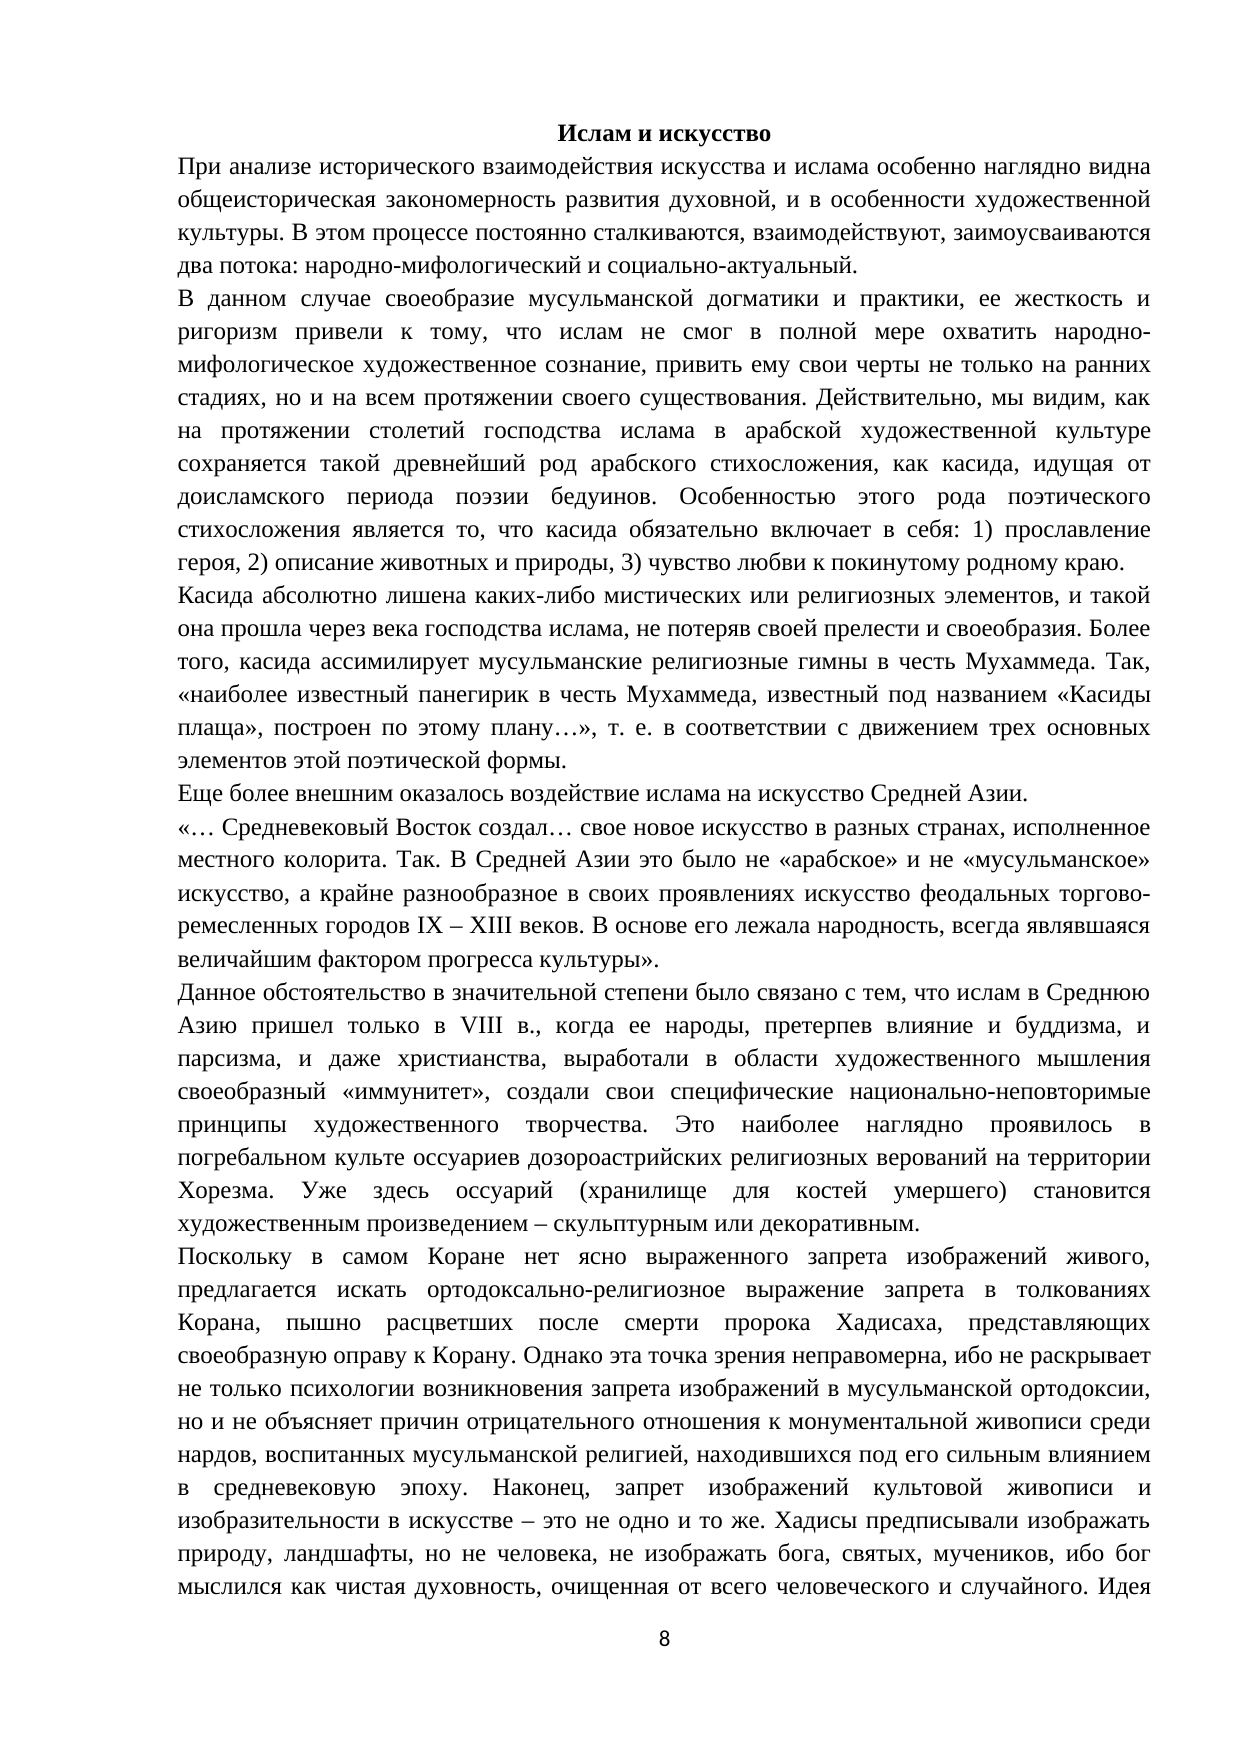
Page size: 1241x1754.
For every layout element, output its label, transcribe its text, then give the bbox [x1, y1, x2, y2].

text Касида абсолютно лишена каких-либо мистических или религиозных элементов, и такой она прошла через века господства ислама, не потеряв своей прелести и своеобразия. Более того, касида ассимилирует мусульманские религиозные гимны в честь Мухаммеда. Так, «наиболее известный панегирик в честь Мухаммеда, известный под названием «Касиды плаща», построен по этому плану…», т. е. в соответствии с движением трех основных элементов этой поэтической формы. [177, 580, 1152, 774]
text При анализе исторического взаимодействия искусства и ислама особенно наглядно видна общеисторическая закономерность развития духовной, и в особенности художественной культуры. В этом процессе постоянно сталкиваются, взаимодействуют, заимоусваиваются два потока: народно-мифологический и социально-актуальный. [177, 151, 1152, 279]
text Ислам и искусство [177, 118, 1152, 147]
text «… Средневековый Восток создал… свое новое искусство в разных странах, исполненное местного колорита. Так. В Средней Азии это было не «арабское» и не «мусульманское» искусство, а крайне разнообразное в своих проявлениях искусство феодальных торгово-ремесленных городов IX – XIII веков. В основе его лежала народность, всегда являвшаяся величайшим фактором прогресса культуры». [177, 812, 1152, 972]
text Еще более внешним оказалось воздействие ислама на искусство Средней Азии. [177, 778, 1152, 807]
text Данное обстоятельство в значительной степени было связано с тем, что ислам в Среднюю Азию пришел только в VIII в., когда ее народы, претерпев влияние и буддизма, и парсизма, и даже христианства, выработали в области художественного мышления своеобразный «иммунитет», создали свои специфические национально-неповторимые принципы художественного творчества. Это наиболее наглядно проявилось в погребальном культе оссуариев дозороастрийских религиозных верований на территории Хорезма. Уже здесь оссуарий (хранилище для костей умершего) становится художественным произведением – скульптурным или декоративным. [177, 977, 1152, 1237]
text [177, 1241, 1152, 1600]
text В данном случае своеобразие мусульманской догматики и практики, ее жесткость и ригоризм привели к тому, что ислам не смог в полной мере охватить народно-мифологическое художественное сознание, привить ему свои черты не только на ранних стадиях, но и на всем протяжении своего существования. Действительно, мы видим, как на протяжении столетий господства ислама в арабской художественной культуре сохраняется такой древнейший род арабского стихосложения, как касида, идущая от доисламского периода поэзии бедуинов. Особенностью этого рода поэтического стихосложения является то, что касида обязательно включает в себя: 1) прославление героя, 2) описание животных и природы, 3) чувство любви к покинутому родному краю. [177, 283, 1152, 576]
